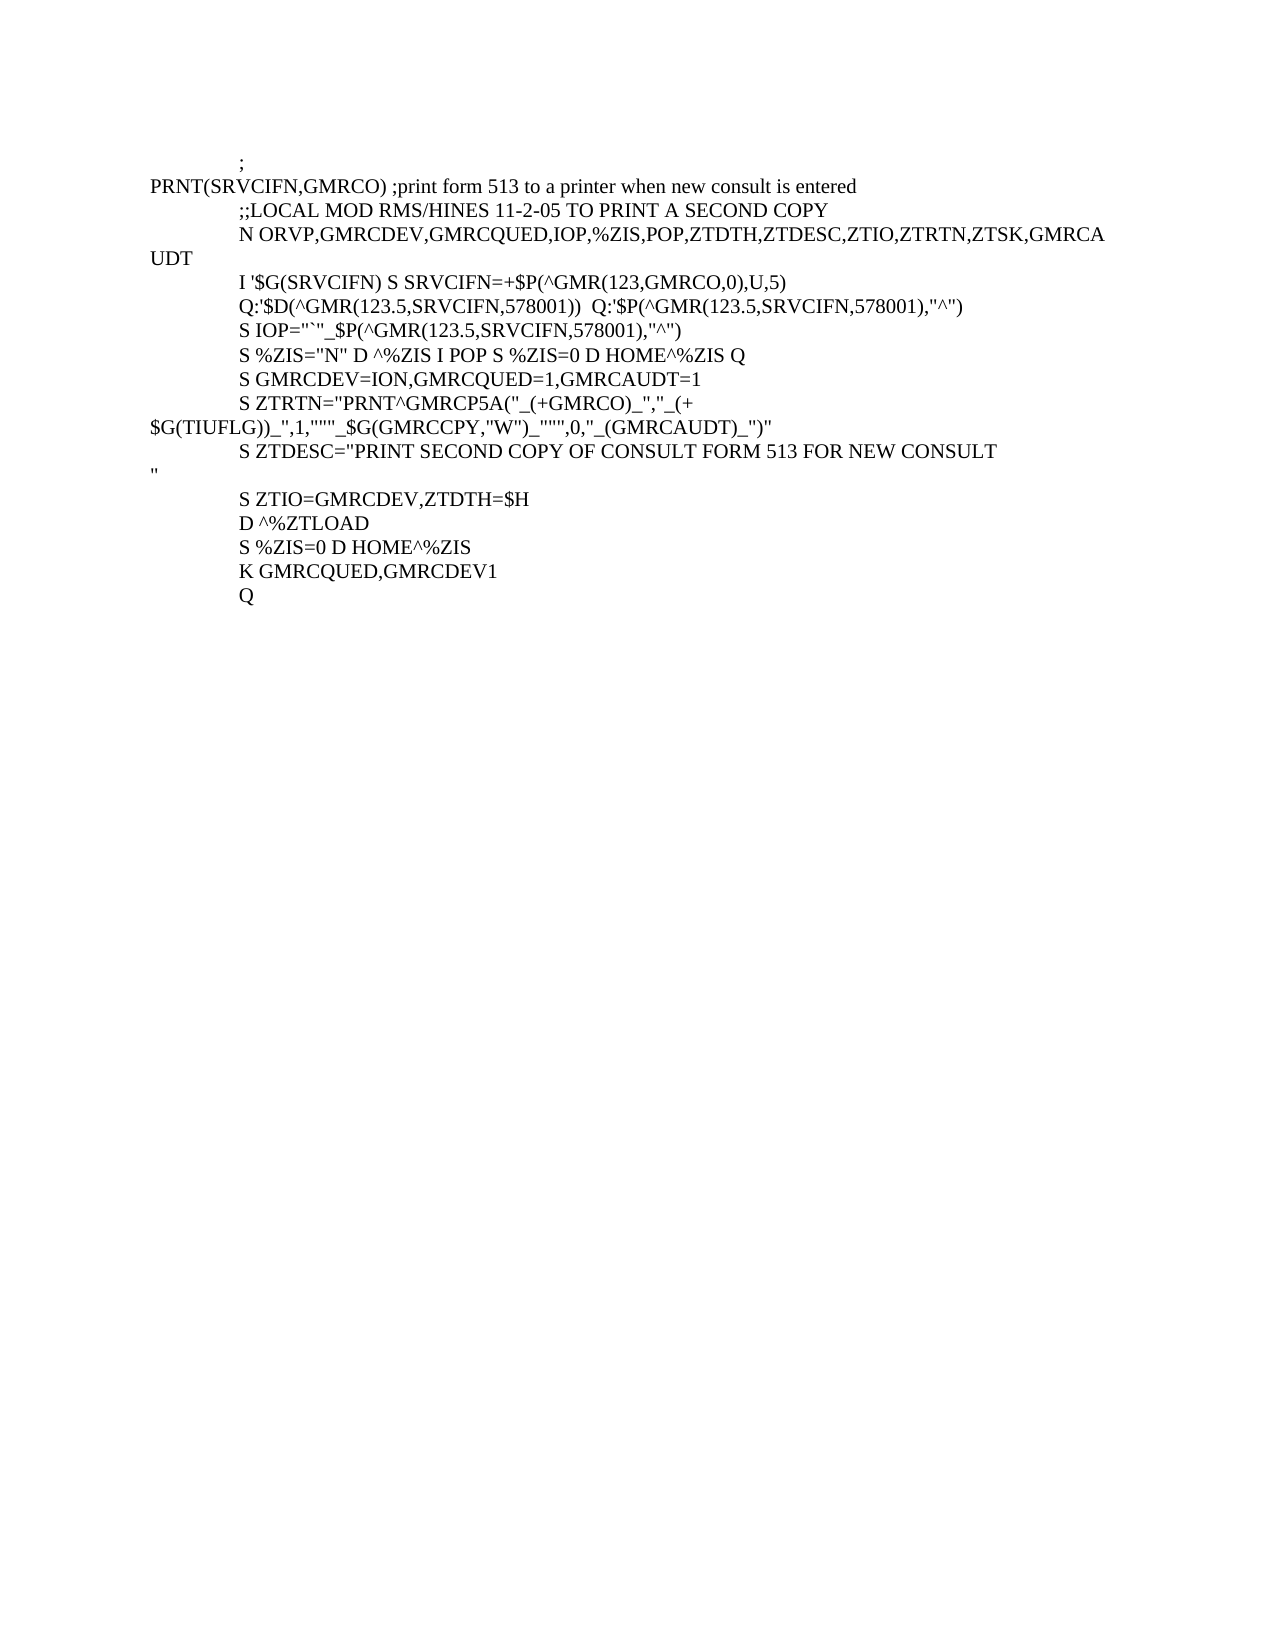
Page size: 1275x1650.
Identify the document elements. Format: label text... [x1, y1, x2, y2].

text Q:'$D(^GMR(123.5,SRVCIFN,578001)) Q:'$P(^GMR(123.5,SRVCIFN,578001),"^") [150, 294, 1125, 318]
text S %ZIS="N" D ^%ZIS I POP S %ZIS=0 D HOME^%ZIS Q [150, 342, 1125, 367]
text I '$G(SRVCIFN) S SRVCIFN=+$P(^GMR(123,GMRCO,0),U,5) [150, 270, 1125, 294]
text N ORVP,GMRCDEV,GMRCQUED,IOP,%ZIS,POP,ZTDTH,ZTDESC,ZTIO,ZTRTN,ZTSK,GMRCA [150, 222, 1125, 246]
text Q [150, 583, 1125, 607]
text PRNT(SRVCIFN,GMRCO) ;print form 513 to a printer when new consult is entered [150, 174, 1125, 198]
text S GMRCDEV=ION,GMRCQUED=1,GMRCAUDT=1 [150, 367, 1125, 391]
text ; [150, 150, 1125, 174]
text ;;LOCAL MOD RMS/HINES 11-2-05 TO PRINT A SECOND COPY [150, 198, 1125, 222]
text S ZTRTN="PRNT^GMRCP5A("_(+GMRCO)_","_(+$G(TIUFLG))_",1,"""_$G(GMRCCPY,"W")_""",0,"_(GMRCAUDT)_")" [150, 391, 1125, 439]
text S ZTIO=GMRCDEV,ZTDTH=$H [150, 487, 1125, 511]
text " [150, 463, 1125, 487]
text UDT [150, 246, 1125, 270]
text D ^%ZTLOAD [150, 511, 1125, 535]
text K GMRCQUED,GMRCDEV1 [150, 559, 1125, 583]
text S %ZIS=0 D HOME^%ZIS [150, 535, 1125, 559]
text S ZTDESC="PRINT SECOND COPY OF CONSULT FORM 513 FOR NEW CONSULT [150, 439, 1125, 463]
text S IOP="`"_$P(^GMR(123.5,SRVCIFN,578001),"^") [150, 318, 1125, 342]
